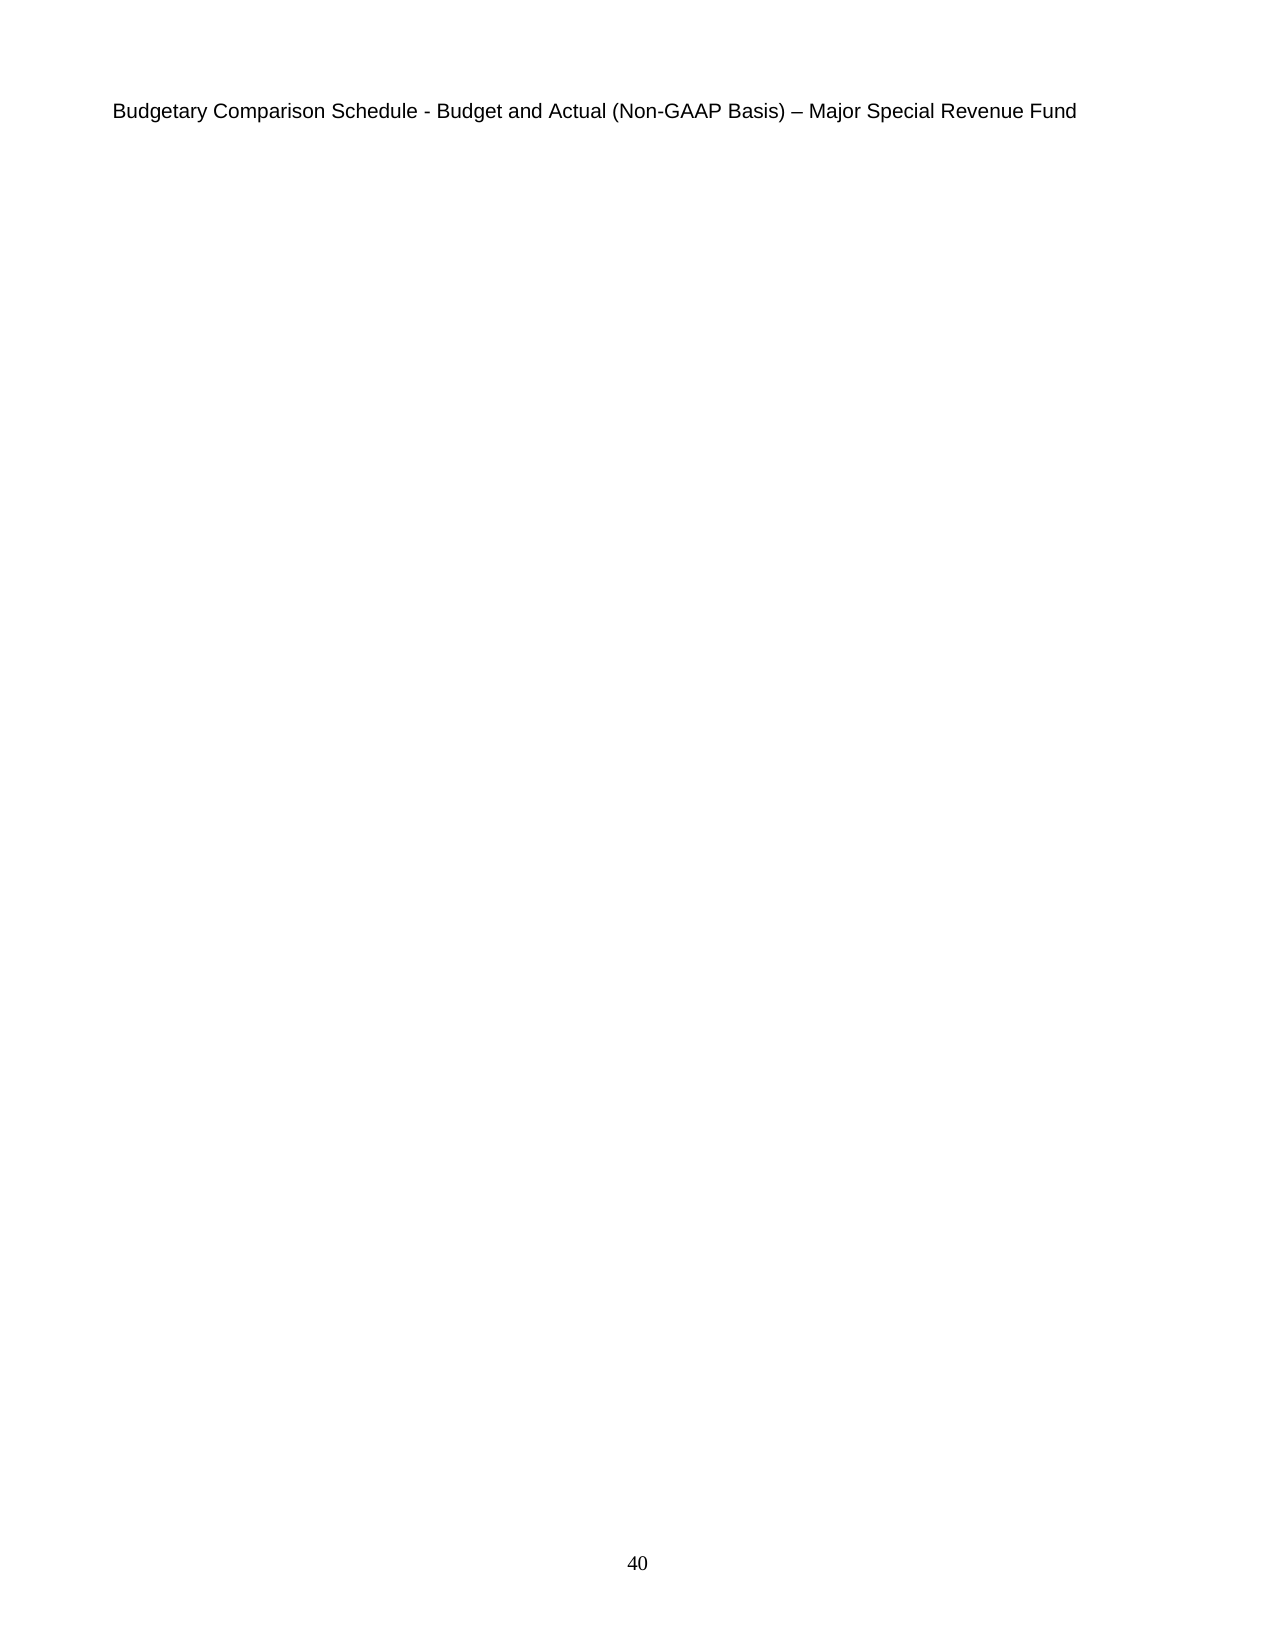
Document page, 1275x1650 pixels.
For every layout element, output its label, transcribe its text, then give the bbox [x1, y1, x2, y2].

subtitle Budgetary Comparison Schedule - Budget and Actual (Non-GAAP Basis) – Major Special Revenue Fund [112, 99, 1162, 123]
